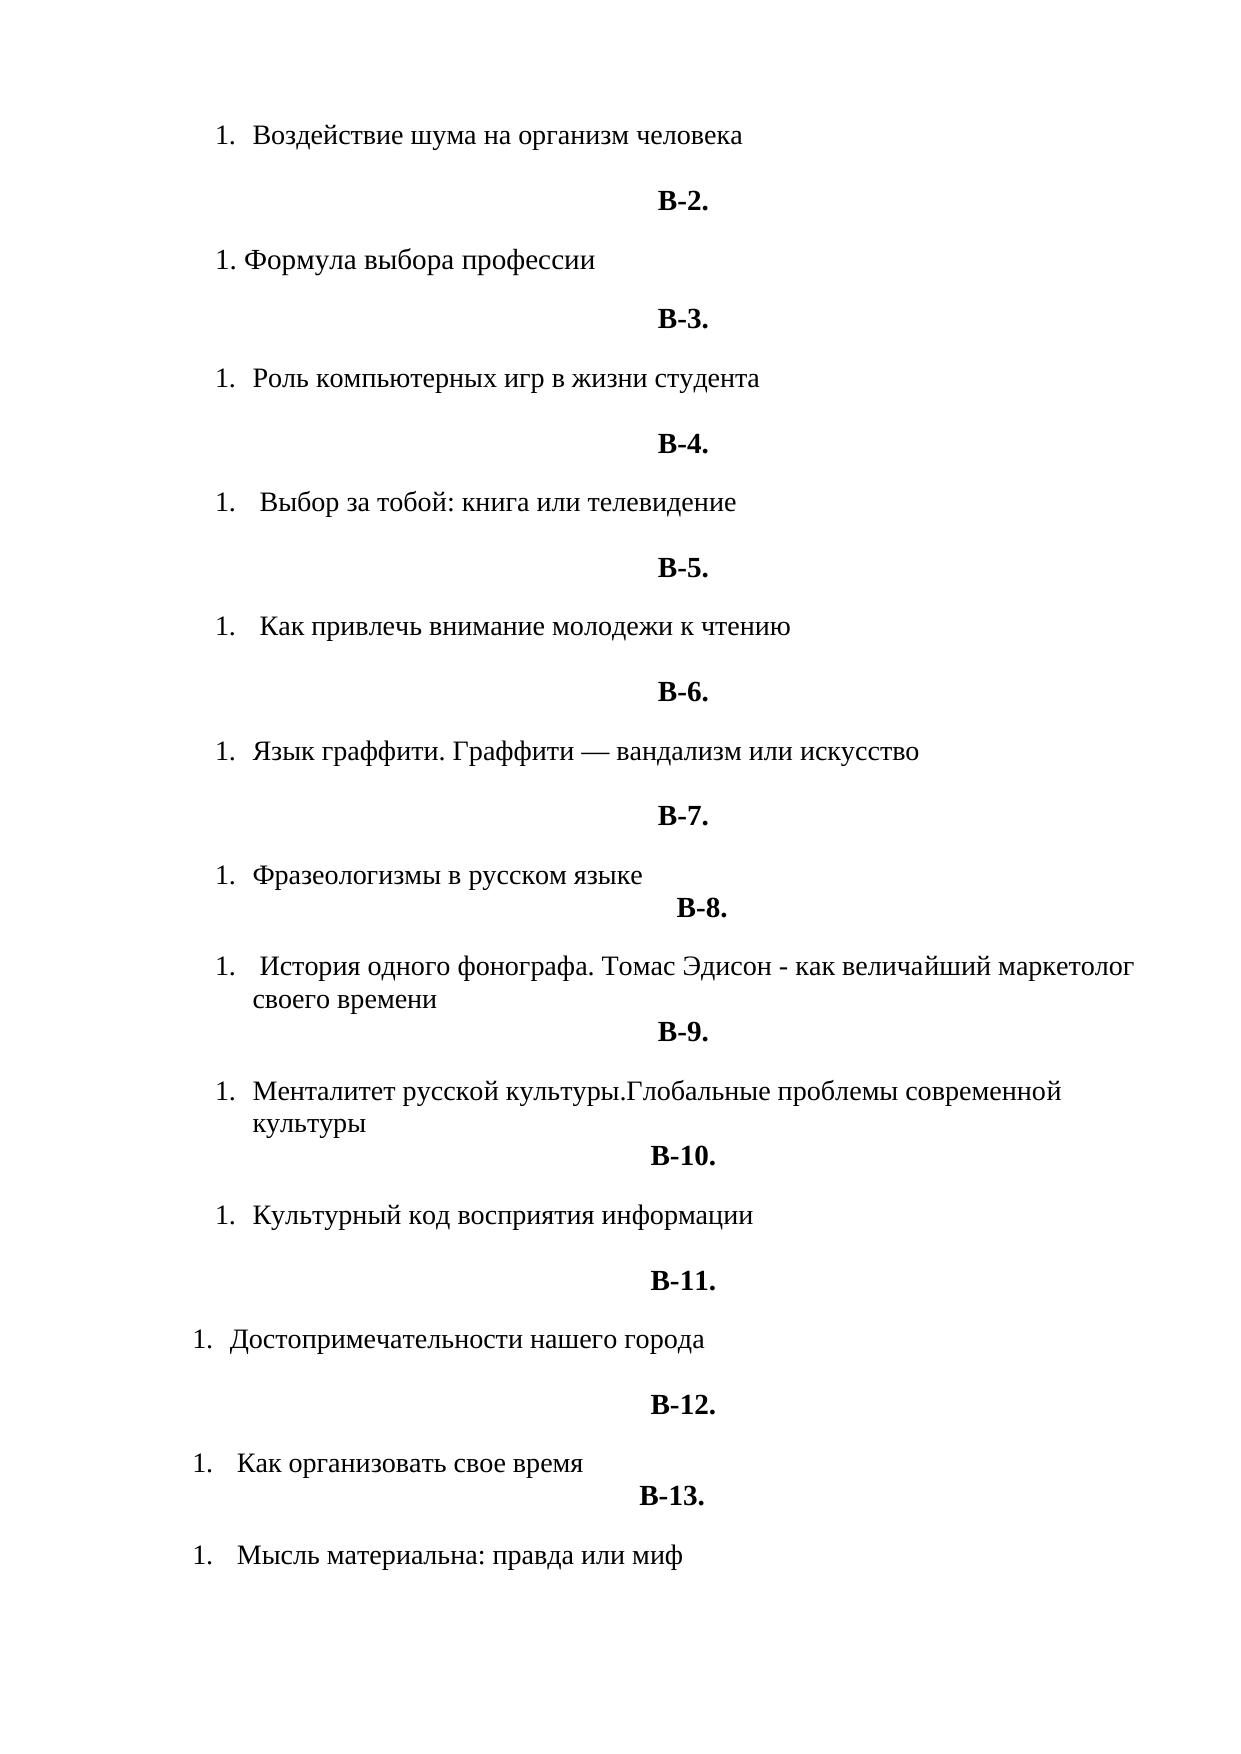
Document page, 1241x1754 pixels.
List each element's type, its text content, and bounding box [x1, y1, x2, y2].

list Менталитет русской культуры.Глобальные проблемы современной культуры [215, 1074, 1152, 1138]
text В-10. [215, 1138, 1152, 1172]
list Выбор за тобой: книга или телевидение [215, 485, 1152, 518]
list Фразеологизмы в русском языке [215, 858, 1152, 890]
list Воздействие шума на организм человека [215, 118, 1152, 151]
text В-4. [215, 426, 1152, 459]
text В-3. [215, 302, 1152, 335]
text В-2. [215, 183, 1152, 216]
text В-5. [215, 550, 1152, 583]
text В-9. [215, 1014, 1152, 1048]
list В-8. [252, 890, 1152, 924]
list Мысль материальна: правда или миф [192, 1538, 1152, 1570]
text 1. Формула выбора профессии [215, 242, 1152, 276]
list Как организовать свое время [192, 1446, 1152, 1478]
list Язык граффити. Граффити — вандализм или искусство [215, 733, 1152, 766]
text В-12. [215, 1387, 1152, 1420]
text В-11. [215, 1263, 1152, 1296]
list История одного фонографа. Томас Эдисон - как величайший маркетолог своего времени [215, 949, 1152, 1014]
list Культурный код восприятия информации [215, 1198, 1152, 1230]
list Как привлечь внимание молодежи к чтению [215, 609, 1152, 642]
list Роль компьютерных игр в жизни студента [215, 361, 1152, 393]
text В-13. [192, 1478, 1152, 1512]
list Достопримечательности нашего города [192, 1322, 1152, 1354]
text В-6. [215, 674, 1152, 708]
text В-7. [215, 798, 1152, 832]
